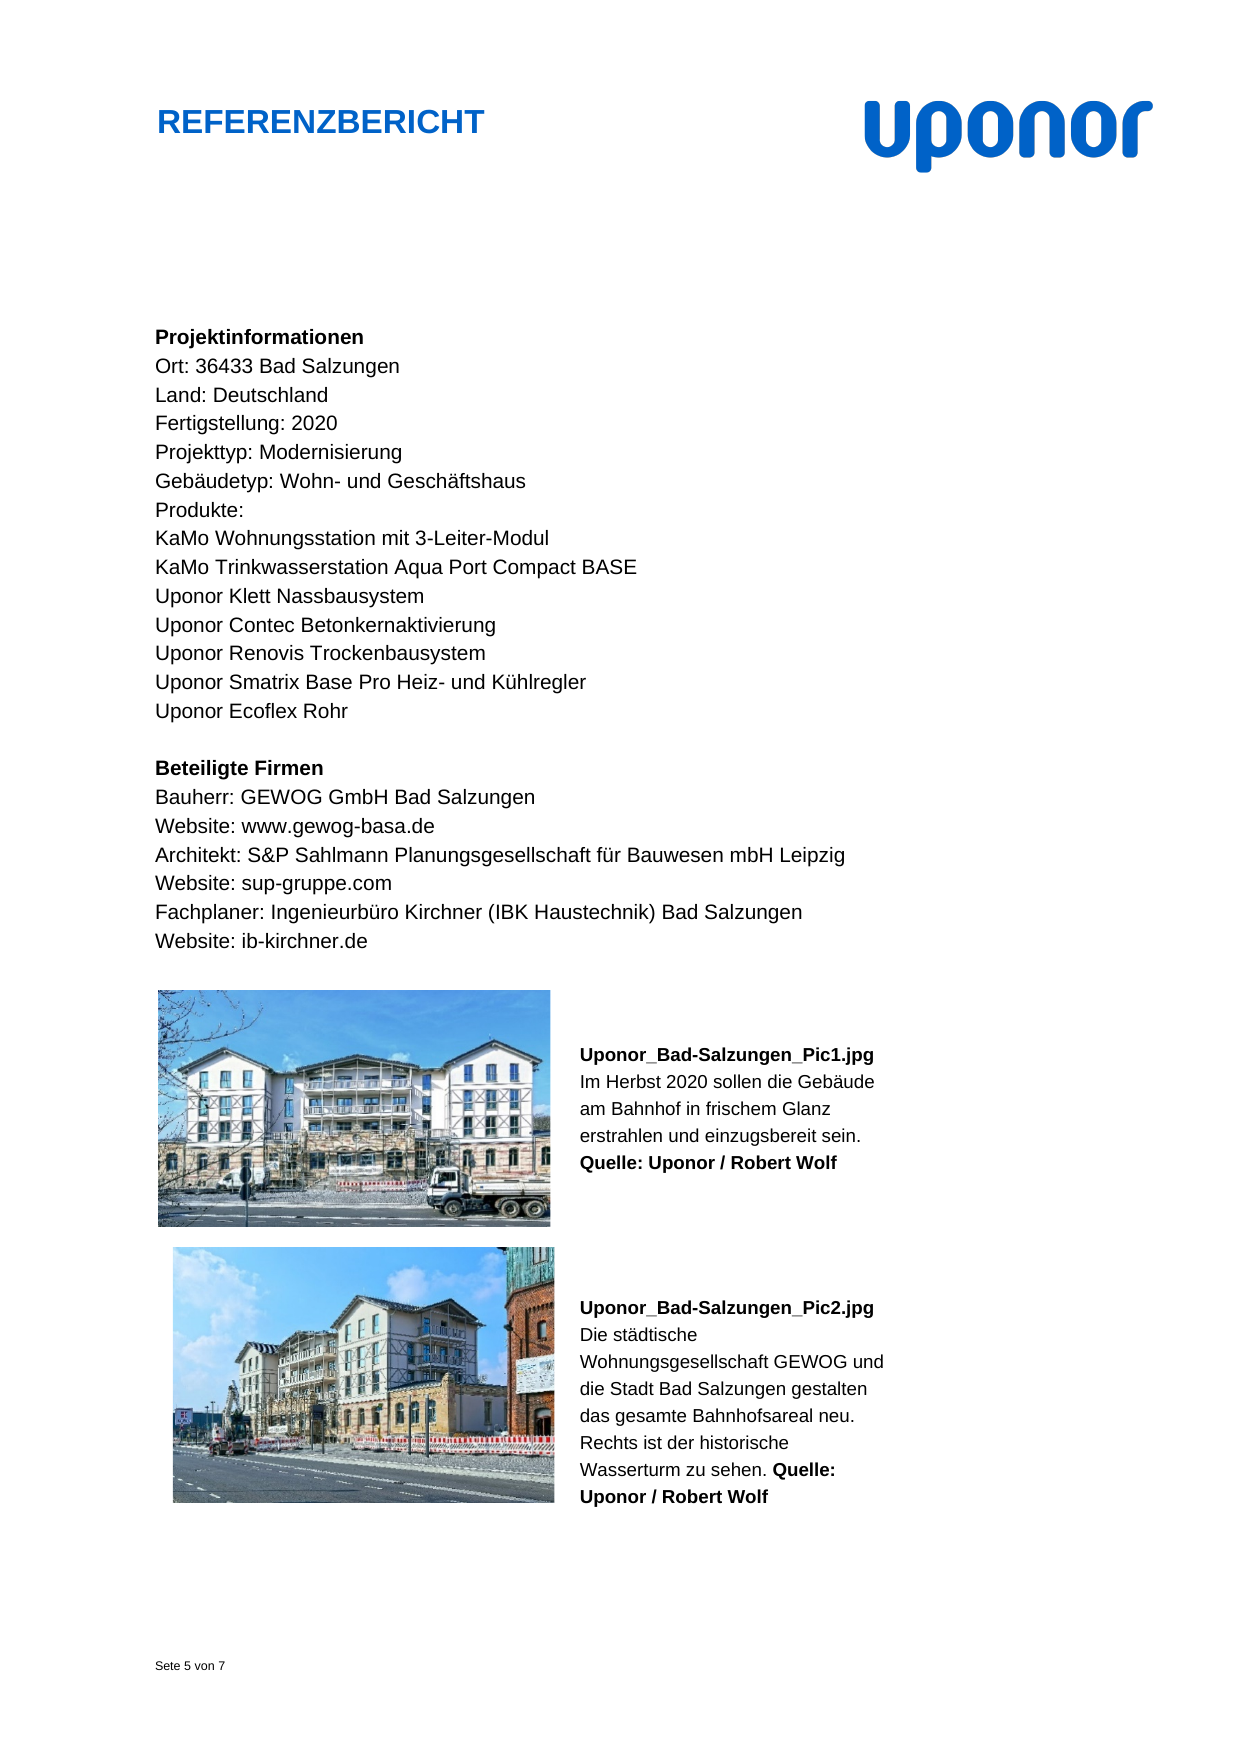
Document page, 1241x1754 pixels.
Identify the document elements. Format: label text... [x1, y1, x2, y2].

text Website: www.gewog-basa.de [155, 814, 931, 838]
picture [172, 1247, 555, 1503]
text Projekttyp: Modernisierung [155, 440, 931, 464]
text Ort: 36433 Bad Salzungen [155, 354, 931, 378]
table_header [155, 991, 568, 1248]
text Website: sup-gruppe.com [155, 871, 931, 895]
text Gebäudetyp: Wohn- und Geschäftshaus [155, 469, 931, 493]
text Land: Deutschland [155, 382, 931, 406]
table_cell [155, 1248, 568, 1551]
text Uponor Renovis Trockenbausystem [155, 641, 931, 665]
text Fertigstellung: 2020 [155, 411, 931, 435]
text Produkte: [155, 497, 931, 521]
text Uponor Smatrix Base Pro Heiz- und Kühlregler [155, 670, 931, 694]
text Website: ib-kirchner.de [155, 929, 931, 953]
picture [158, 990, 551, 1227]
text Fachplaner: Ingenieurbüro Kirchner (IBK Haustechnik) Bad Salzungen [155, 900, 931, 924]
text Uponor Contec Betonkernaktivierung [155, 612, 931, 636]
text Architekt: S&P Sahlmann Planungsgesellschaft für Bauwesen mbH Leipzig [155, 842, 931, 866]
text Beteiligte Firmen [155, 756, 931, 780]
text Projektinformationen [155, 325, 931, 349]
table_cell Uponor_Bad-Salzungen_Pic2.jpg Die städtische Wohnungsgesellschaft GEWOG und die Stadt Bad Salzungen gestalten das gesamte Bahnhofsareal neu. Rechts ist der historische Wasserturm zu sehen. Quelle: Uponor / Robert Wolf [568, 1248, 901, 1551]
text KaMo Wohnungsstation mit 3-Leiter-Modul [155, 526, 931, 550]
text KaMo Trinkwasserstation Aqua Port Compact BASE [155, 555, 931, 579]
text Uponor Ecoflex Rohr [155, 699, 931, 723]
table_header Uponor_Bad-Salzungen_Pic1.jpg Im Herbst 2020 sollen die Gebäude am Bahnhof in frischem Glanz erstrahlen und einzugsbereit sein. Quelle: Uponor / Robert Wolf [568, 991, 901, 1248]
text Bauherr: GEWOG GmbH Bad Salzungen [155, 785, 931, 809]
text Uponor Klett Nassbausystem [155, 584, 931, 608]
picture [858, 55, 1163, 186]
